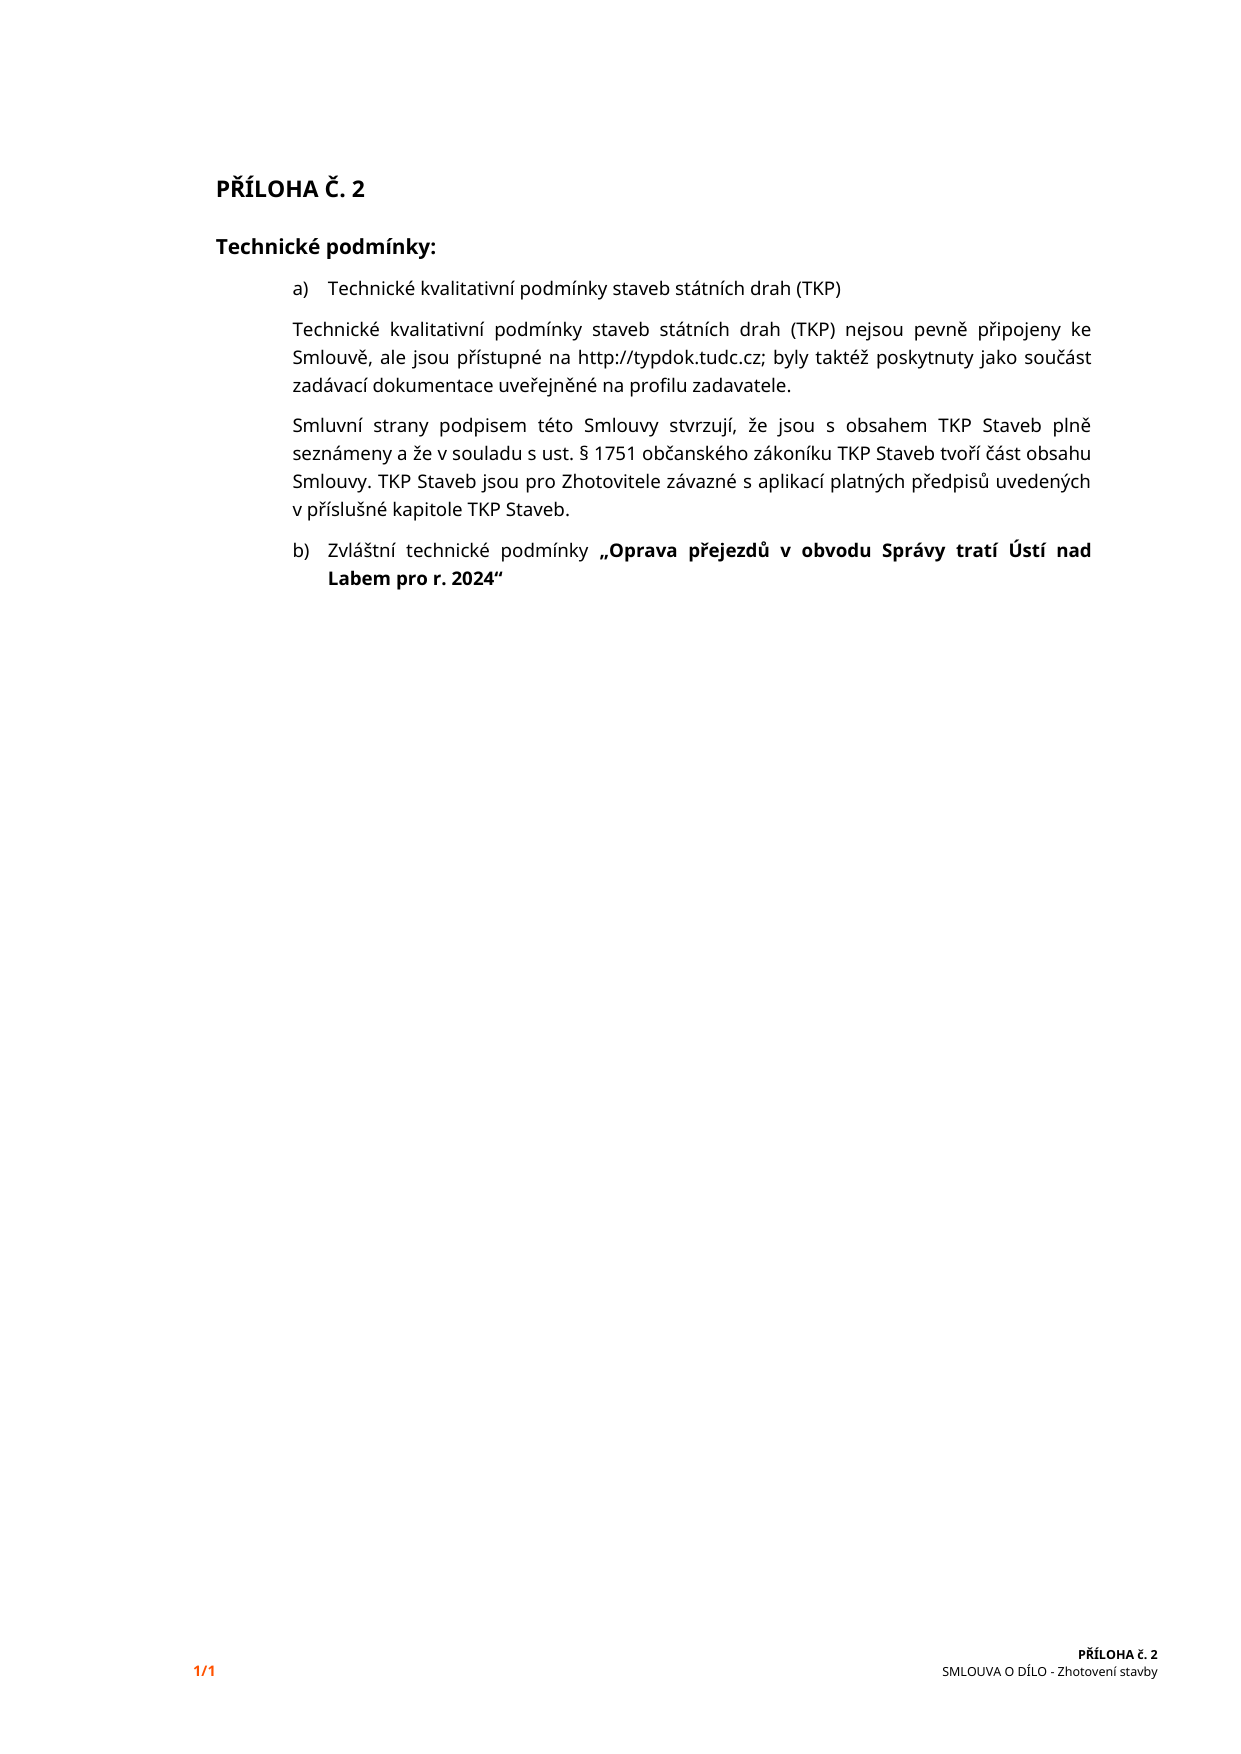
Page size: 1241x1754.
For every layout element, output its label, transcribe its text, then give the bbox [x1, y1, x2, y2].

text Smluvní strany podpisem této Smlouvy stvrzují, že jsou s obsahem TKP Staveb plně seznámeny a že v souladu s ust. § 1751 občanského zákoníku TKP Staveb tvoří část obsahu Smlouvy. TKP Staveb jsou pro Zhotovitele závazné s aplikací platných předpisů uvedených v příslušné kapitole TKP Staveb. [292, 413, 1093, 522]
text Zvláštní technické podmínky „Oprava přejezdů v obvodu Správy tratí Ústí nad Labem pro r. 2024“ [292, 537, 1093, 591]
text Technické podmínky: [216, 232, 1093, 260]
list Technické kvalitativní podmínky staveb státních drah (TKP) [292, 276, 1093, 301]
text Příloha č. 2 [216, 172, 1093, 204]
text Technické kvalitativní podmínky staveb státních drah (TKP) nejsou pevně připojeny ke Smlouvě, ale jsou přístupné na http://typdok.tudc.cz; byly taktéž poskytnuty jako součást zadávací dokumentace uveřejněné na profilu zadavatele. [292, 316, 1093, 398]
